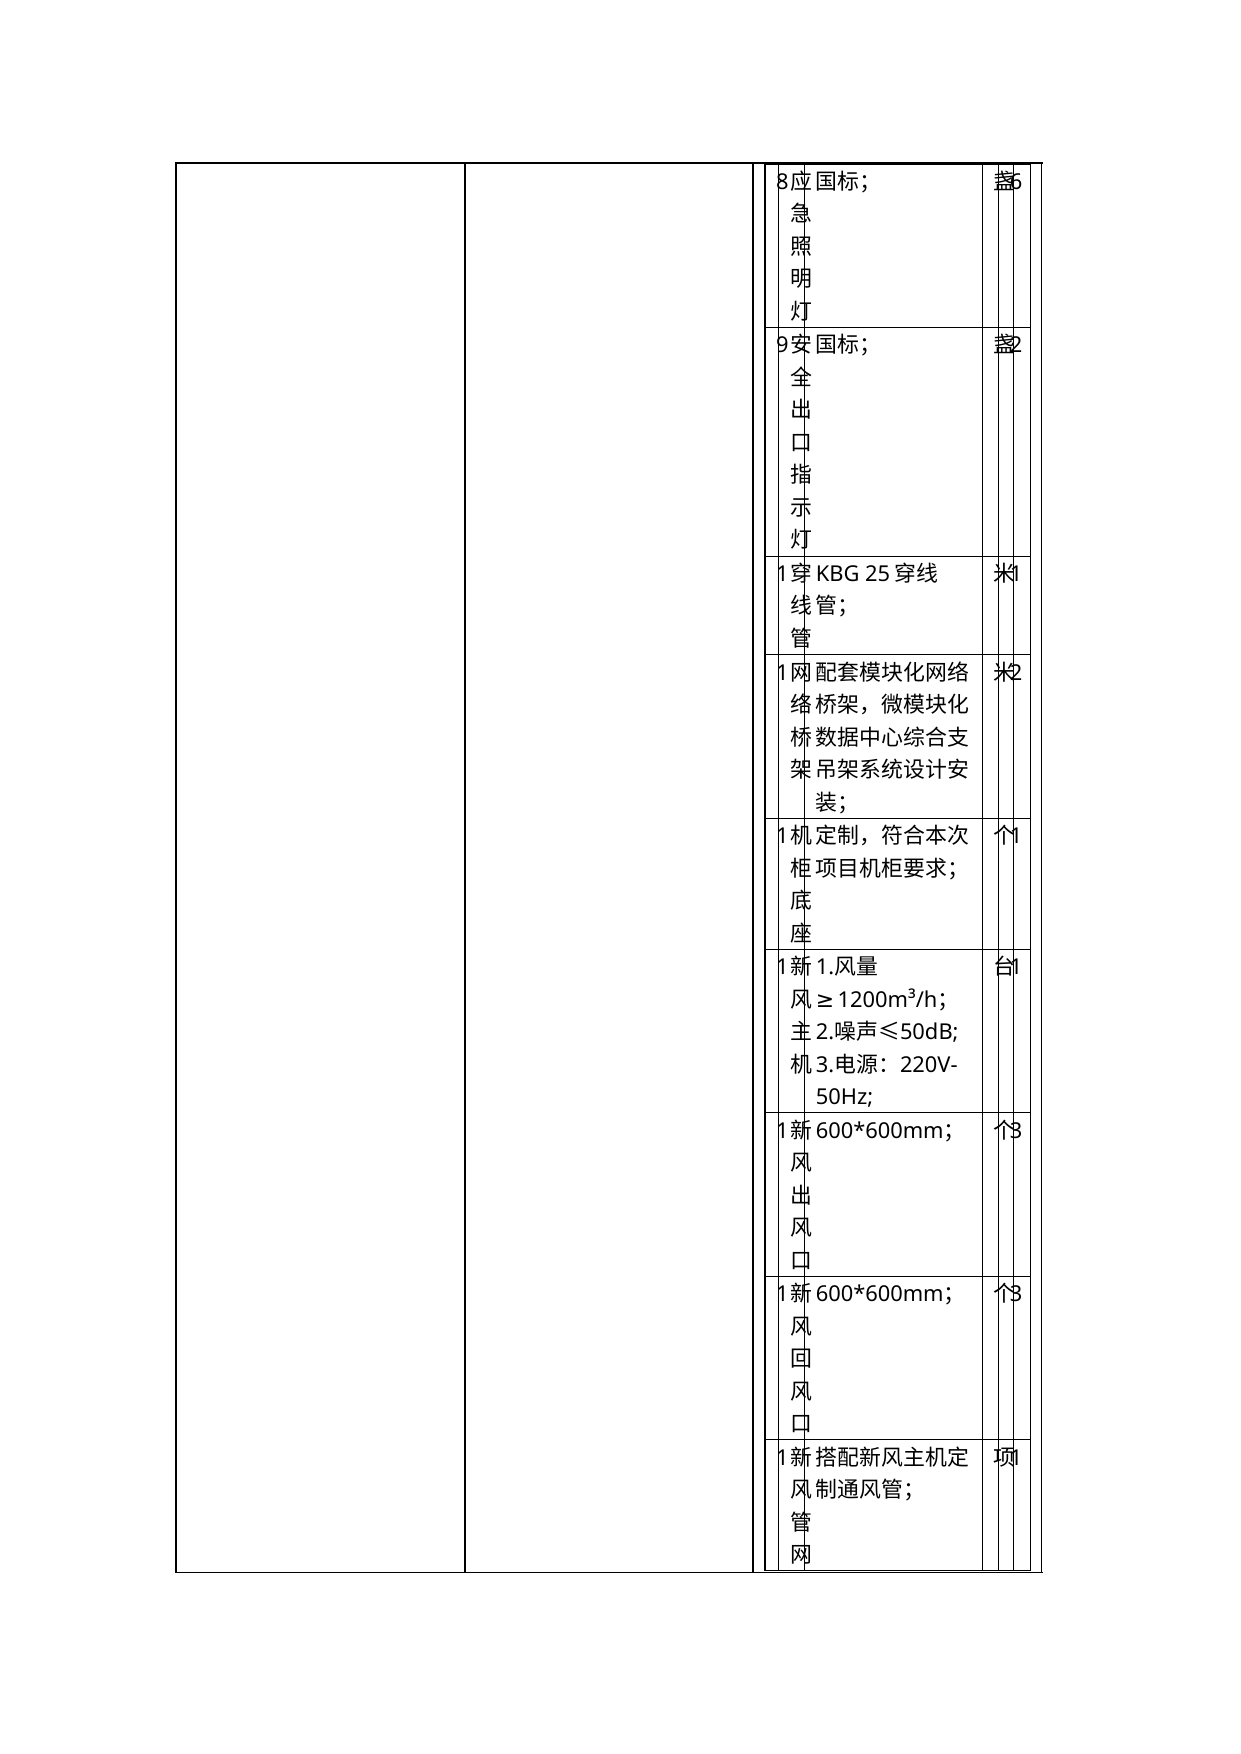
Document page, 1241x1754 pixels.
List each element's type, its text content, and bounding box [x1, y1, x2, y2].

table_cell [1014, 328, 1030, 556]
table_cell [999, 190, 1013, 327]
table_cell [779, 1440, 804, 1570]
table_cell [766, 328, 778, 556]
table_cell [779, 165, 804, 327]
table_cell 1 [177, 164, 464, 1571]
table_cell [766, 1440, 778, 1570]
table_cell [983, 1440, 998, 1570]
table_cell [805, 1440, 982, 1570]
table_cell [999, 964, 1013, 1112]
table_cell [983, 1113, 998, 1276]
table_cell [983, 950, 998, 1112]
table_cell [1014, 950, 1030, 1112]
table_cell [999, 328, 1013, 337]
table_cell [779, 950, 804, 1112]
table_cell [779, 655, 804, 818]
table_cell [999, 1440, 1013, 1570]
table_cell [1014, 655, 1030, 818]
table_cell [983, 165, 998, 327]
table_cell [805, 655, 982, 818]
table_cell [999, 968, 1009, 973]
table_cell [999, 655, 1013, 670]
table_cell [766, 557, 778, 654]
table_cell [766, 165, 778, 327]
table_cell [754, 164, 764, 1571]
table_cell [1014, 1113, 1030, 1276]
table_cell [805, 165, 982, 327]
table_cell [766, 950, 778, 1112]
table_cell [1014, 1277, 1030, 1439]
table_cell [999, 819, 1013, 832]
table_cell [466, 164, 752, 1571]
table_cell [999, 165, 1013, 174]
table_cell [999, 828, 1013, 949]
table_cell [1031, 164, 1041, 1571]
table_cell [805, 328, 982, 556]
table_cell [779, 328, 804, 556]
table_cell [1014, 1440, 1030, 1570]
table_cell [999, 950, 1013, 963]
table_cell [999, 1286, 1013, 1439]
table_cell [766, 1113, 778, 1276]
table_cell [779, 557, 804, 654]
table_cell [983, 557, 998, 654]
table_cell [1014, 165, 1030, 327]
table_cell [805, 557, 982, 654]
table_cell [766, 819, 778, 949]
table_cell [779, 819, 804, 949]
table_cell [999, 1123, 1013, 1276]
table_cell [999, 353, 1013, 556]
table_cell [999, 673, 1013, 818]
table_cell [805, 819, 982, 949]
table_cell [999, 557, 1013, 571]
table_cell [1014, 557, 1030, 654]
table_cell [983, 655, 998, 818]
table_cell [766, 655, 778, 818]
table_cell [999, 574, 1013, 654]
table_cell [766, 1277, 778, 1439]
table_cell [779, 182, 786, 188]
table_cell [779, 1277, 804, 1439]
table_cell [983, 328, 998, 556]
table_cell [999, 1113, 1013, 1127]
table_cell [805, 1277, 982, 1439]
table_cell [805, 1113, 982, 1276]
table_cell [779, 1113, 804, 1276]
table_cell [983, 819, 998, 949]
table_cell [805, 950, 982, 1112]
table_cell [999, 1277, 1013, 1290]
table_cell [1014, 819, 1030, 949]
table_cell [983, 1277, 998, 1439]
